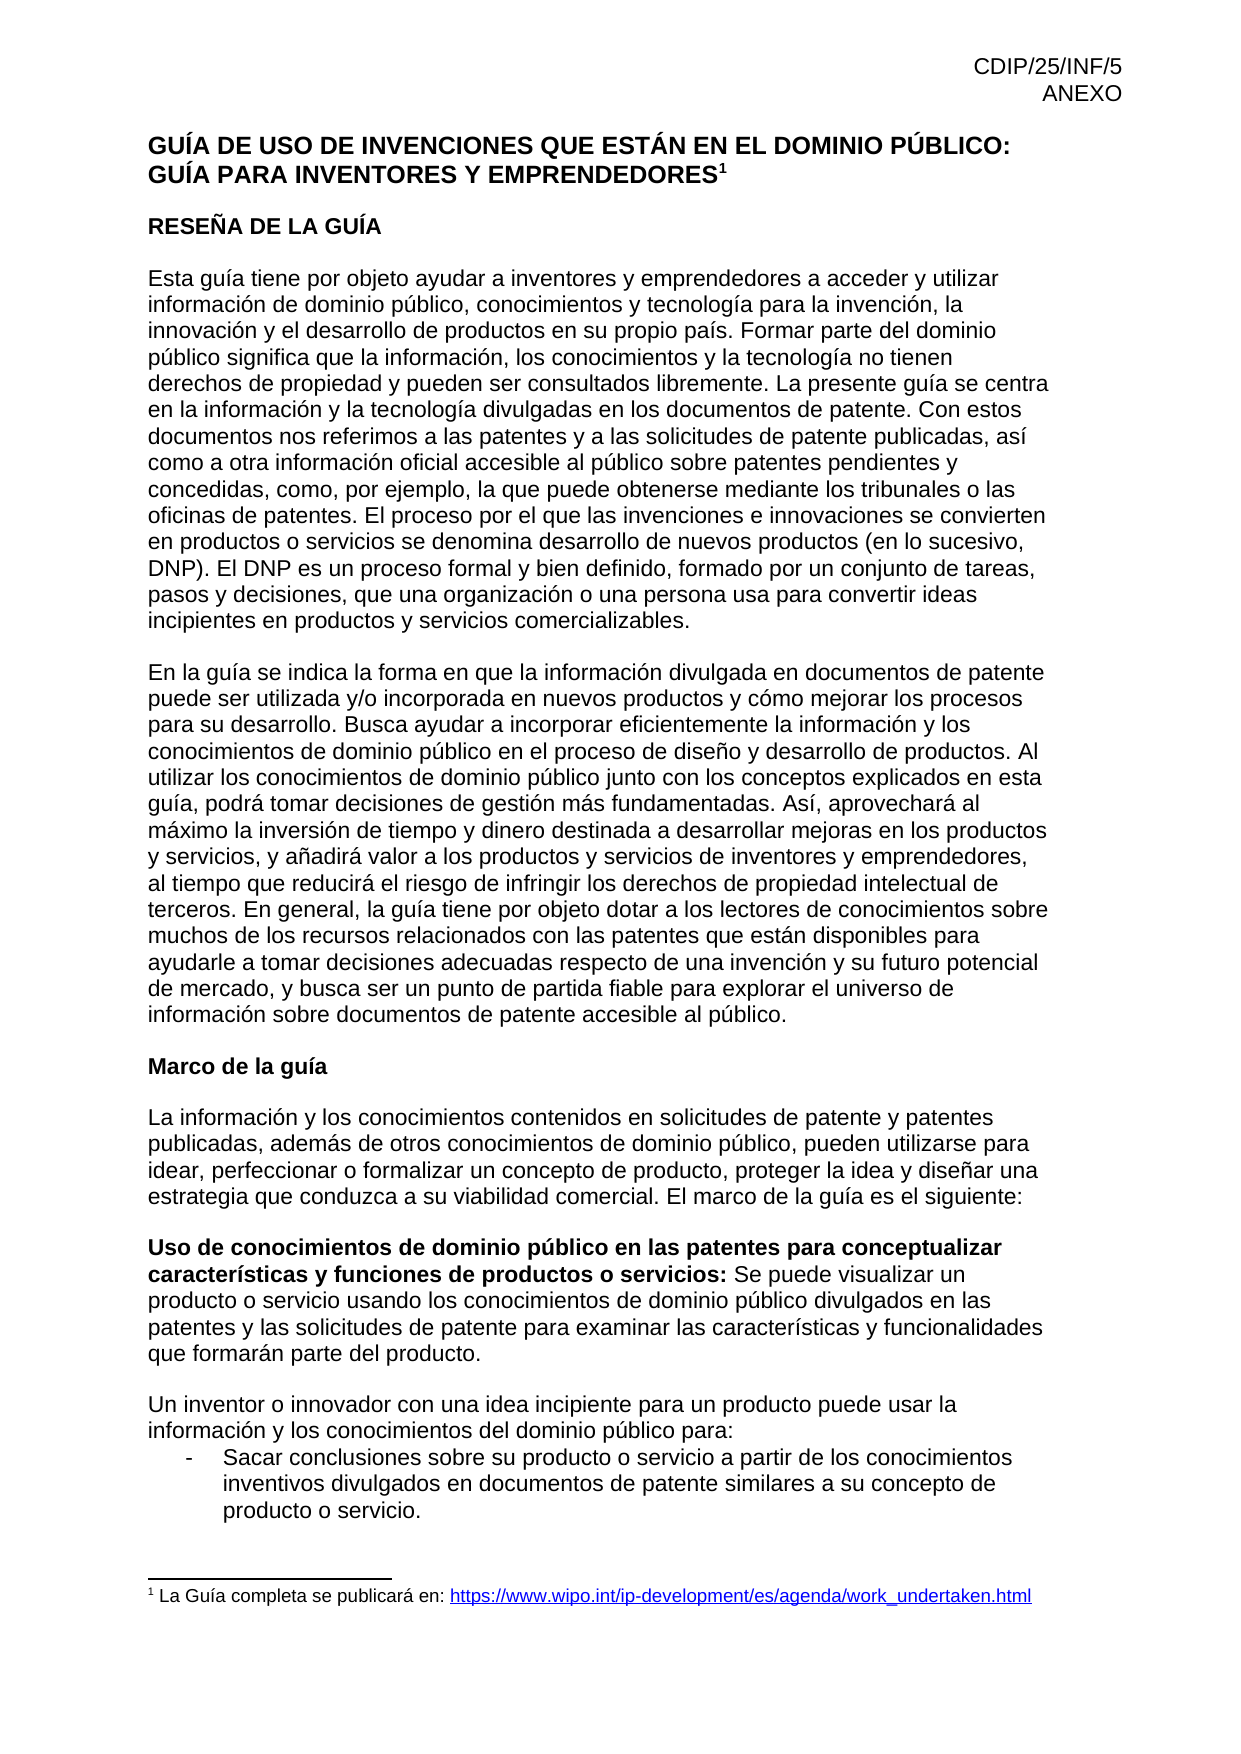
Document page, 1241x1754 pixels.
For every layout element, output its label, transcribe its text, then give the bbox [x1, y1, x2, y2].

text Esta guía tiene por objeto ayudar a inventores y emprendedores a acceder y utilizar información de dominio público, conocimientos y tecnología para la invención, la innovación y el desarrollo de productos en su propio país. Formar parte del dominio público significa que la información, los conocimientos y la tecnología no tienen derechos de propiedad y pueden ser consultados libremente. La presente guía se centra en la información y la tecnología divulgadas en los documentos de patente. Con estos documentos nos referimos a las patentes y a las solicitudes de patente publicadas, así como a otra información oficial accesible al público sobre patentes pendientes y concedidas, como, por ejemplo, la que puede obtenerse mediante los tribunales o las oficinas de patentes. El proceso por el que las invenciones e innovaciones se convierten en productos o servicios se denomina desarrollo de nuevos productos (en lo sucesivo, DNP). El DNP es un proceso formal y bien definido, formado por un conjunto de tareas, pasos y decisiones, que una organización o una persona usa para convertir ideas incipientes en productos y servicios comercializables. [148, 265, 1050, 634]
text Un inventor o innovador con una idea incipiente para un producto puede usar la información y los conocimientos del dominio público para: [148, 1391, 1050, 1444]
text Uso de conocimientos de dominio público en las patentes para conceptualizar características y funciones de productos o servicios: Se puede visualizar un producto o servicio usando los conocimientos de dominio público divulgados en las patentes y las solicitudes de patente para examinar las características y funcionalidades que formarán parte del producto. [148, 1234, 1050, 1366]
text En la guía se indica la forma en que la información divulgada en documentos de patente puede ser utilizada y/o incorporada en nuevos productos y cómo mejorar los procesos para su desarrollo. Busca ayudar a incorporar eficientemente la información y los conocimientos de dominio público en el proceso de diseño y desarrollo de productos. Al utilizar los conocimientos de dominio público junto con los conceptos explicados en esta guía, podrá tomar decisiones de gestión más fundamentadas. Así, aprovechará al máximo la inversión de tiempo y dinero destinada a desarrollar mejoras en los productos y servicios, y añadirá valor a los productos y servicios de inventores y emprendedores, al tiempo que reducirá el riesgo de infringir los derechos de propiedad intelectual de terceros. En general, la guía tiene por objeto dotar a los lectores de conocimientos sobre muchos de los recursos relacionados con las patentes que están disponibles para ayudarle a tomar decisiones adecuadas respecto de una invención y su futuro potencial de mercado, y busca ser un punto de partida fiable para explorar el universo de información sobre documentos de patente accesible al público. [148, 659, 1050, 1028]
text La información y los conocimientos contenidos en solicitudes de patente y patentes publicadas, además de otros conocimientos de dominio público, pueden utilizarse para idear, perfeccionar o formalizar un concepto de producto, proteger la idea y diseñar una estrategia que conduzca a su viabilidad comercial. El marco de la guía es el siguiente: [148, 1104, 1050, 1209]
text Marco de la guía [148, 1053, 1050, 1079]
list Sacar conclusiones sobre su producto o servicio a partir de los conocimientos inventivos divulgados en documentos de patente similares a su concepto de producto o servicio. [185, 1444, 1050, 1523]
text GUÍA DE USO DE INVENCIONES QUE ESTÁN EN EL DOMINIO PÚBLICO: GUÍA PARA INVENTORES Y EMPRENDEDORES [148, 131, 1063, 188]
text RESEÑA DE LA GUÍA [148, 213, 1050, 240]
